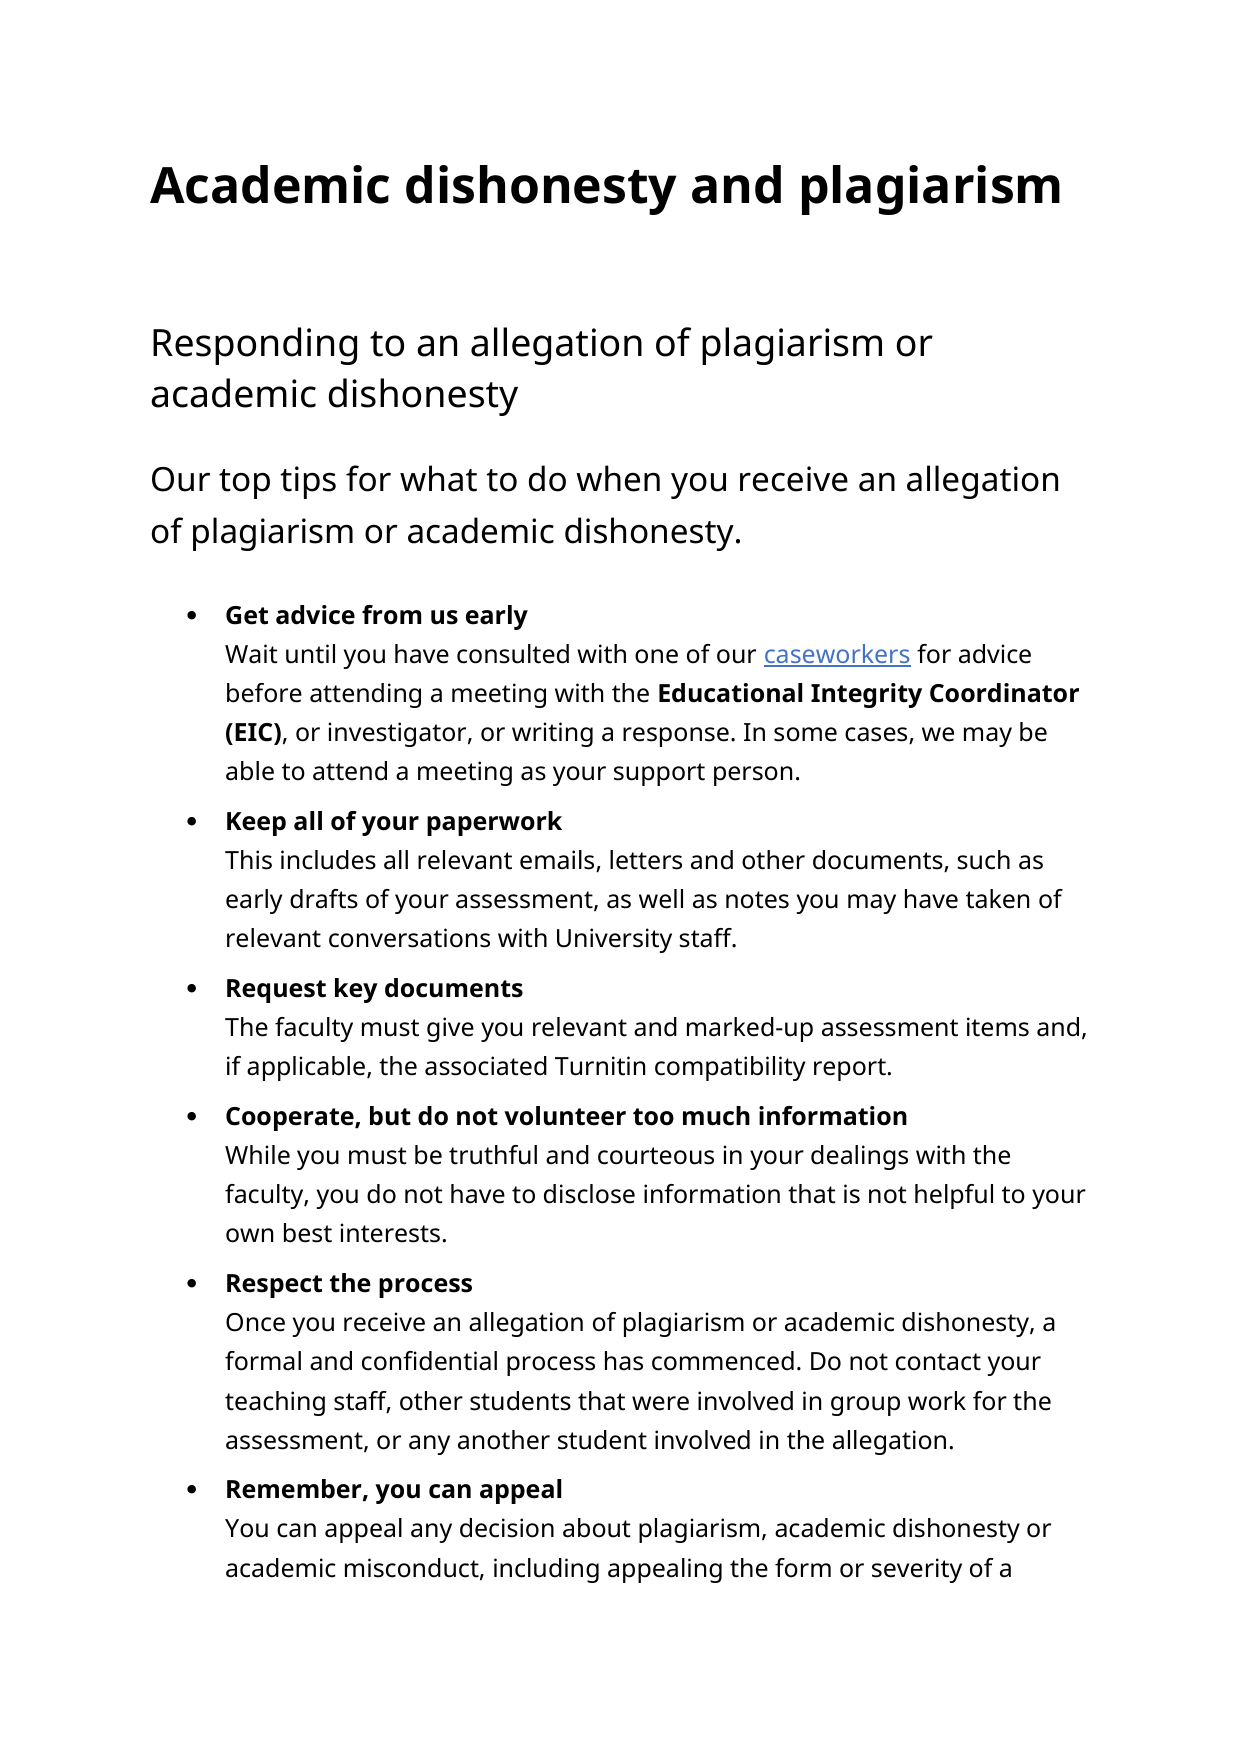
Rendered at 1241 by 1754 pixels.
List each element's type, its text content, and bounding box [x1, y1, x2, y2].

subtitle Our top tips for what to do when you receive an allegation of plagiarism or academic dishonesty. [150, 455, 1090, 553]
list Request key documents The faculty must give you relevant and marked-up assessment items and, if applicable, the associated Turnitin compatibility report. [187, 971, 1090, 1083]
list Respect the process Once you receive an allegation of plagiarism or academic dishonesty, a formal and confidential process has commenced. Do not contact your teaching staff, other students that were involved in group work for the assessment, or any another student involved in the allegation. [187, 1266, 1090, 1456]
list Keep all of your paperwork This includes all relevant emails, letters and other documents, such as early drafts of your assessment, as well as notes you may have taken of relevant conversations with University staff. [187, 803, 1090, 955]
subtitle Responding to an allegation of plagiarism or academic dishonesty [150, 316, 1090, 418]
list Get advice from us early Wait until you have consulted with one of our caseworkers for advice before attending a meeting with the Educational Integrity Coordinator (EIC), or investigator, or writing a response. In some cases, we may be able to attend a meeting as your support person. [187, 597, 1090, 788]
list Cooperate, but do not volunteer too much information While you must be truthful and courteous in your dealings with the faculty, you do not have to disclose information that is not helpful to your own best interests. [187, 1098, 1090, 1250]
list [187, 1472, 1090, 1584]
subtitle Academic dishonesty and plagiarism [150, 150, 1090, 218]
